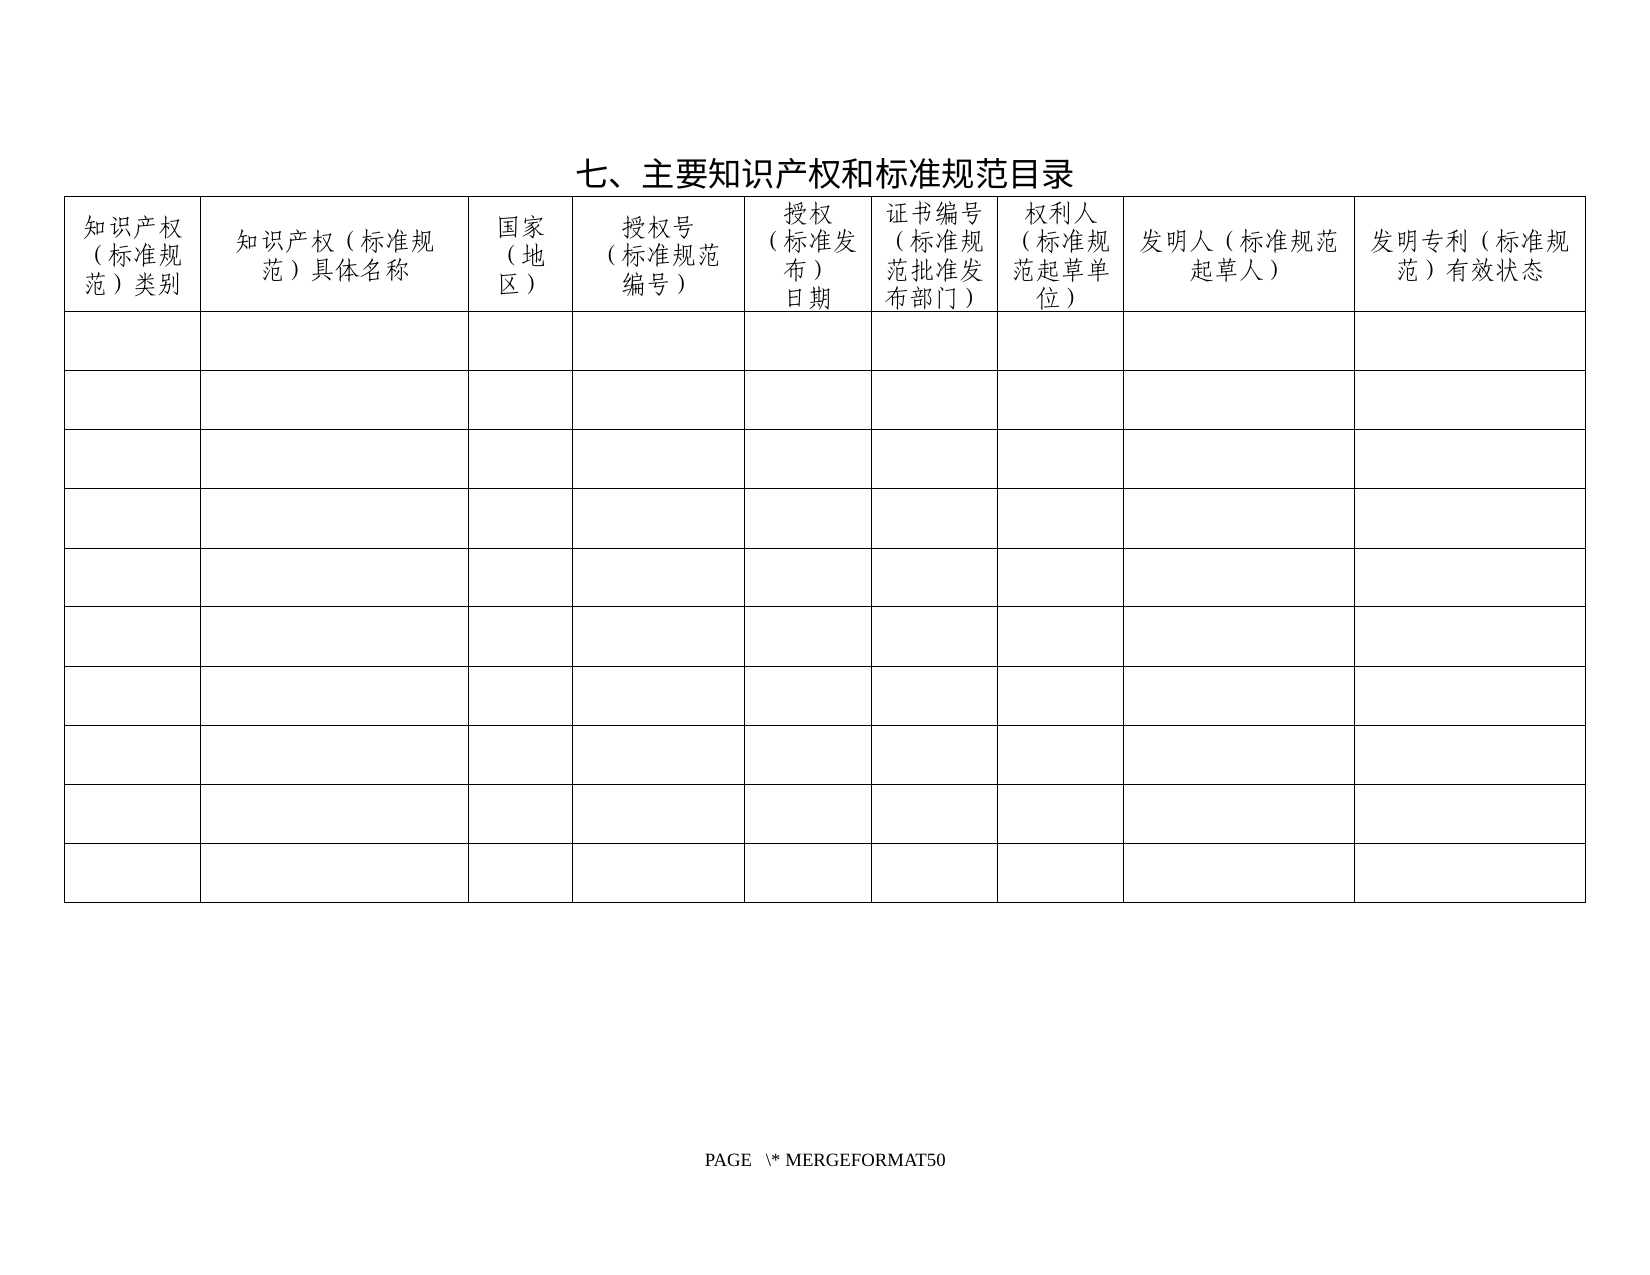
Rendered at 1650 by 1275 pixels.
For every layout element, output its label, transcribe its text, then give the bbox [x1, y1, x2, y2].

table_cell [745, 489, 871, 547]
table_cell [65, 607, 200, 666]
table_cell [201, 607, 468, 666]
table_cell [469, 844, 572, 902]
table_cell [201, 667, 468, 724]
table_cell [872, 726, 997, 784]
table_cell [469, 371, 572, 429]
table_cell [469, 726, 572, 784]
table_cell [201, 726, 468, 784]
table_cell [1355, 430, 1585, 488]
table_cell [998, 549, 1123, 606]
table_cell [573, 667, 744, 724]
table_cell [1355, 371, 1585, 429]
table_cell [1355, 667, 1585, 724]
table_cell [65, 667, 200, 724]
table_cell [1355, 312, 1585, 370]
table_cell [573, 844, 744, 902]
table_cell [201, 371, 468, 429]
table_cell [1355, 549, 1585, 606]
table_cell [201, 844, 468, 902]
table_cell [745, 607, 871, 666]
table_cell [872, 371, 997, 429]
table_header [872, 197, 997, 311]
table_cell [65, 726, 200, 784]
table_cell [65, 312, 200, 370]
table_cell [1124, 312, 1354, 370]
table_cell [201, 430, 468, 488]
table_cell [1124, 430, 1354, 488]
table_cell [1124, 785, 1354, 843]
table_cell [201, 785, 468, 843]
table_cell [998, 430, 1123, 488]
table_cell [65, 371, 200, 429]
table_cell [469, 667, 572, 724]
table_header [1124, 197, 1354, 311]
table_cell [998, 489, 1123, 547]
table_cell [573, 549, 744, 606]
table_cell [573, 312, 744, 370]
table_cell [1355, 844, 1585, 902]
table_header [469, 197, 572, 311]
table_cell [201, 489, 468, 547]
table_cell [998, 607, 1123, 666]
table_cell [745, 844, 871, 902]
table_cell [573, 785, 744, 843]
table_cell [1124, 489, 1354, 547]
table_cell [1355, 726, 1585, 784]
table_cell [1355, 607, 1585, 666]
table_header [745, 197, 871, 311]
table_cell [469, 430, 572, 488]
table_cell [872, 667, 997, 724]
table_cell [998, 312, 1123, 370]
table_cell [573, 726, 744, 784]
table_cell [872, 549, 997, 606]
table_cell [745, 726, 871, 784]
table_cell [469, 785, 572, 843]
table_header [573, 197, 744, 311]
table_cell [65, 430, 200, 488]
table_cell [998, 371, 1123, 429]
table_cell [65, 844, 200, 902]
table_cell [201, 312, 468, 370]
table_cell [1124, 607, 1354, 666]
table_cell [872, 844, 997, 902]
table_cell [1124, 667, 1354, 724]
text 七、主要知识产权和标准规范目录 [130, 148, 1520, 196]
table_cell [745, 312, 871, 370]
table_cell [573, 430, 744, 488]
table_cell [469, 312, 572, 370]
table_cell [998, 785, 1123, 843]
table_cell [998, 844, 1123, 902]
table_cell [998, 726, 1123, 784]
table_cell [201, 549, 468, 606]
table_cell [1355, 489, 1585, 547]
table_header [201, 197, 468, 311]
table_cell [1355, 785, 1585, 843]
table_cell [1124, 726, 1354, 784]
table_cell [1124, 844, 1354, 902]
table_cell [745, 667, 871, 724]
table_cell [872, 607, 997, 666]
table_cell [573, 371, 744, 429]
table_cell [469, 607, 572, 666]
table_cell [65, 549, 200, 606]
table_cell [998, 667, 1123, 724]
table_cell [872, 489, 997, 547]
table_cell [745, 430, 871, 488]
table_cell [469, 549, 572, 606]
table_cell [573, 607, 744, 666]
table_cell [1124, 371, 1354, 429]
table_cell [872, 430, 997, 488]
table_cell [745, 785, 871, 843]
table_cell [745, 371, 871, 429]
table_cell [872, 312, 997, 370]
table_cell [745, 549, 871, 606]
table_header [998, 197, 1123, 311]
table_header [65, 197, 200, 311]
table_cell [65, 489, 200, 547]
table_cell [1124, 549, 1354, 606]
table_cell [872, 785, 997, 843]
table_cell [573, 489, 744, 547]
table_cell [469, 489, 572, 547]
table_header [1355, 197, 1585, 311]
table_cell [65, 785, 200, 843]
